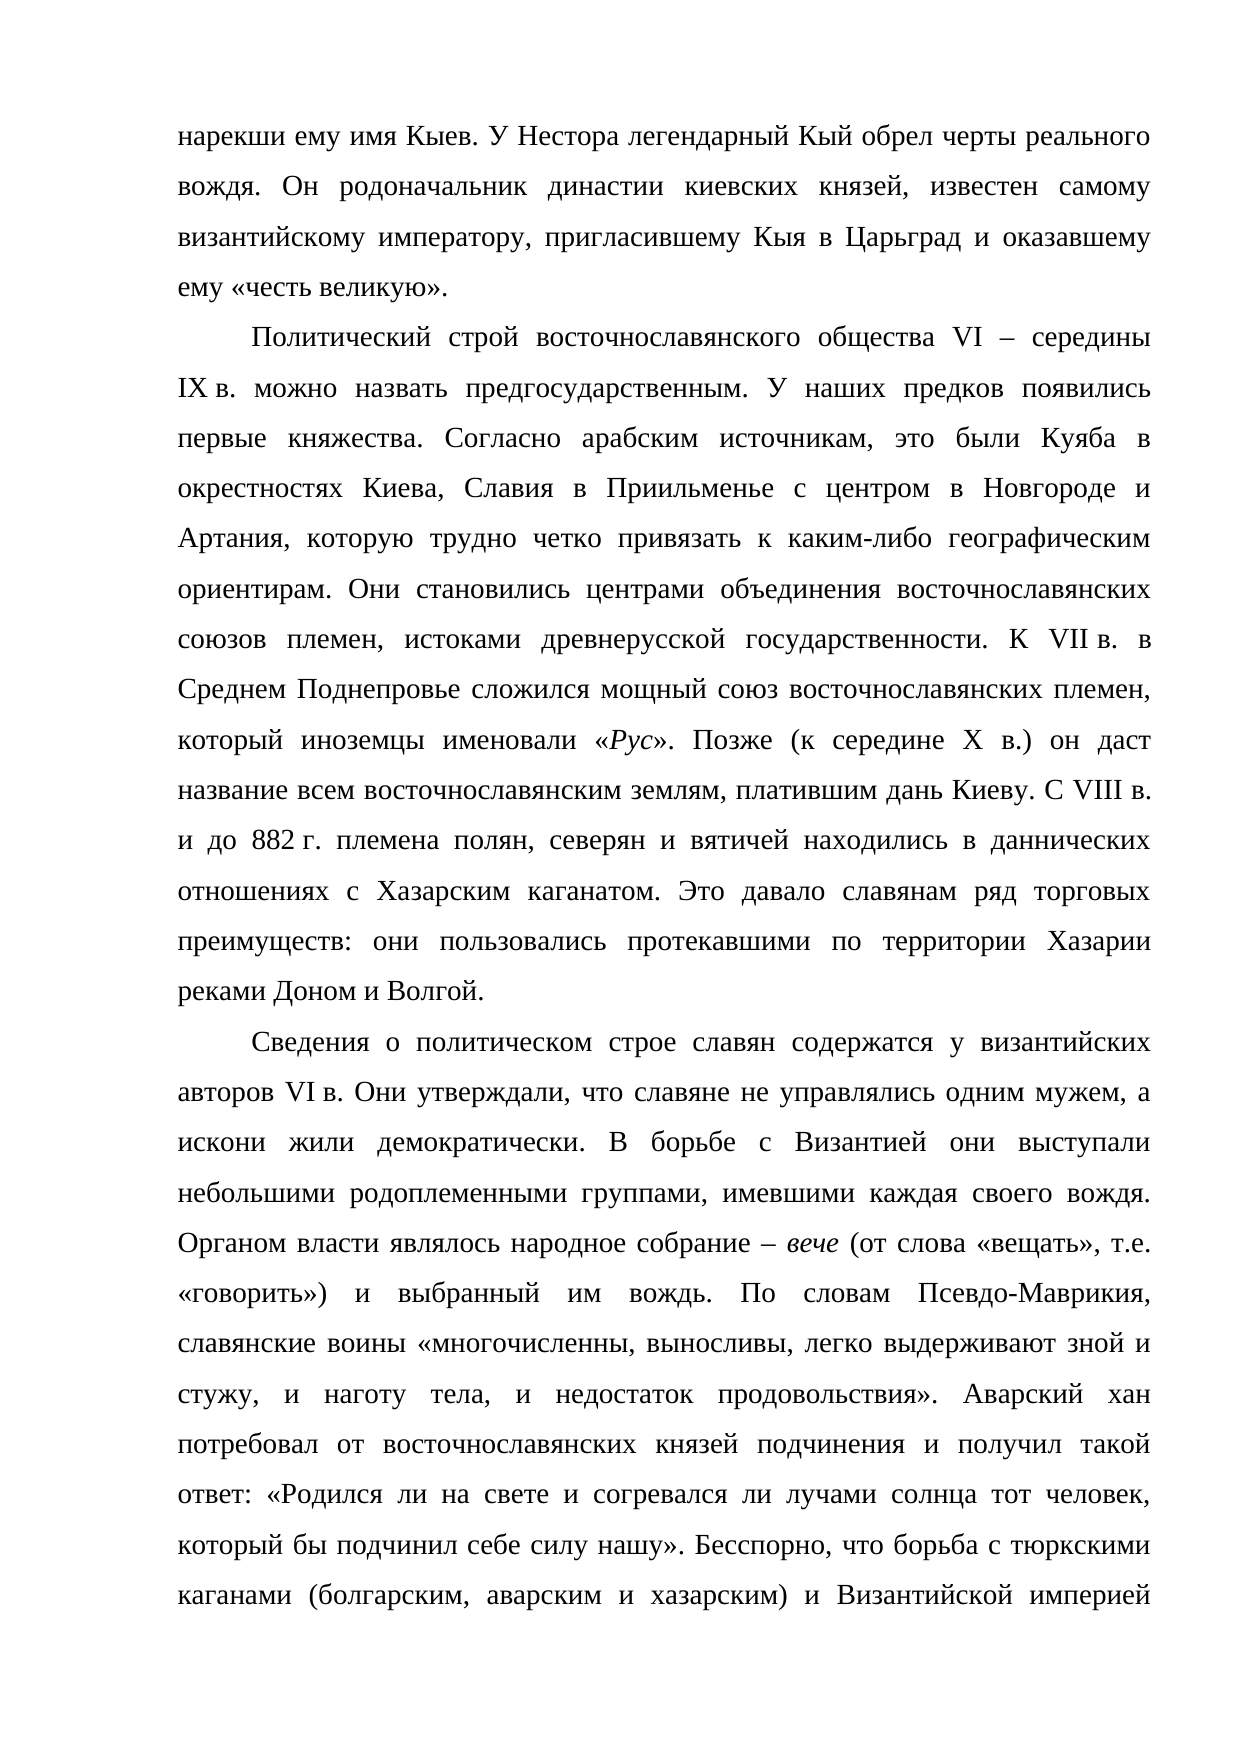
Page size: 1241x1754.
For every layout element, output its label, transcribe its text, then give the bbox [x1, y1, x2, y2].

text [177, 118, 1152, 303]
text Политический строй восточнославянского общества VI – середины IX в. можно назвать предгосударственным. У наших предков появились первые княжества. Согласно арабским источникам, это были Куяба в окрестностях Киева, Славия в Приильменье с центром в Новгороде и Артания, которую трудно четко привязать к каким-либо географическим ориентирам. Они становились центрами объединения восточнославянских союзов племен, истоками древнерусской государственности. К VII в. в Среднем Поднепровье сложился мощный союз восточнославянских племен, который иноземцы именовали «Рус». Позже (к середине Х в.) он даст название всем восточнославянским землям, платившим дань Киеву. С VIII в. и до . племена полян, северян и вятичей находились в даннических отношениях с Хазарским каганатом. Это давало славянам ряд торговых преимуществ: они пользовались протекавшими по территории Хазарии реками Доном и Волгой. [177, 319, 1152, 1007]
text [177, 1024, 1152, 1611]
